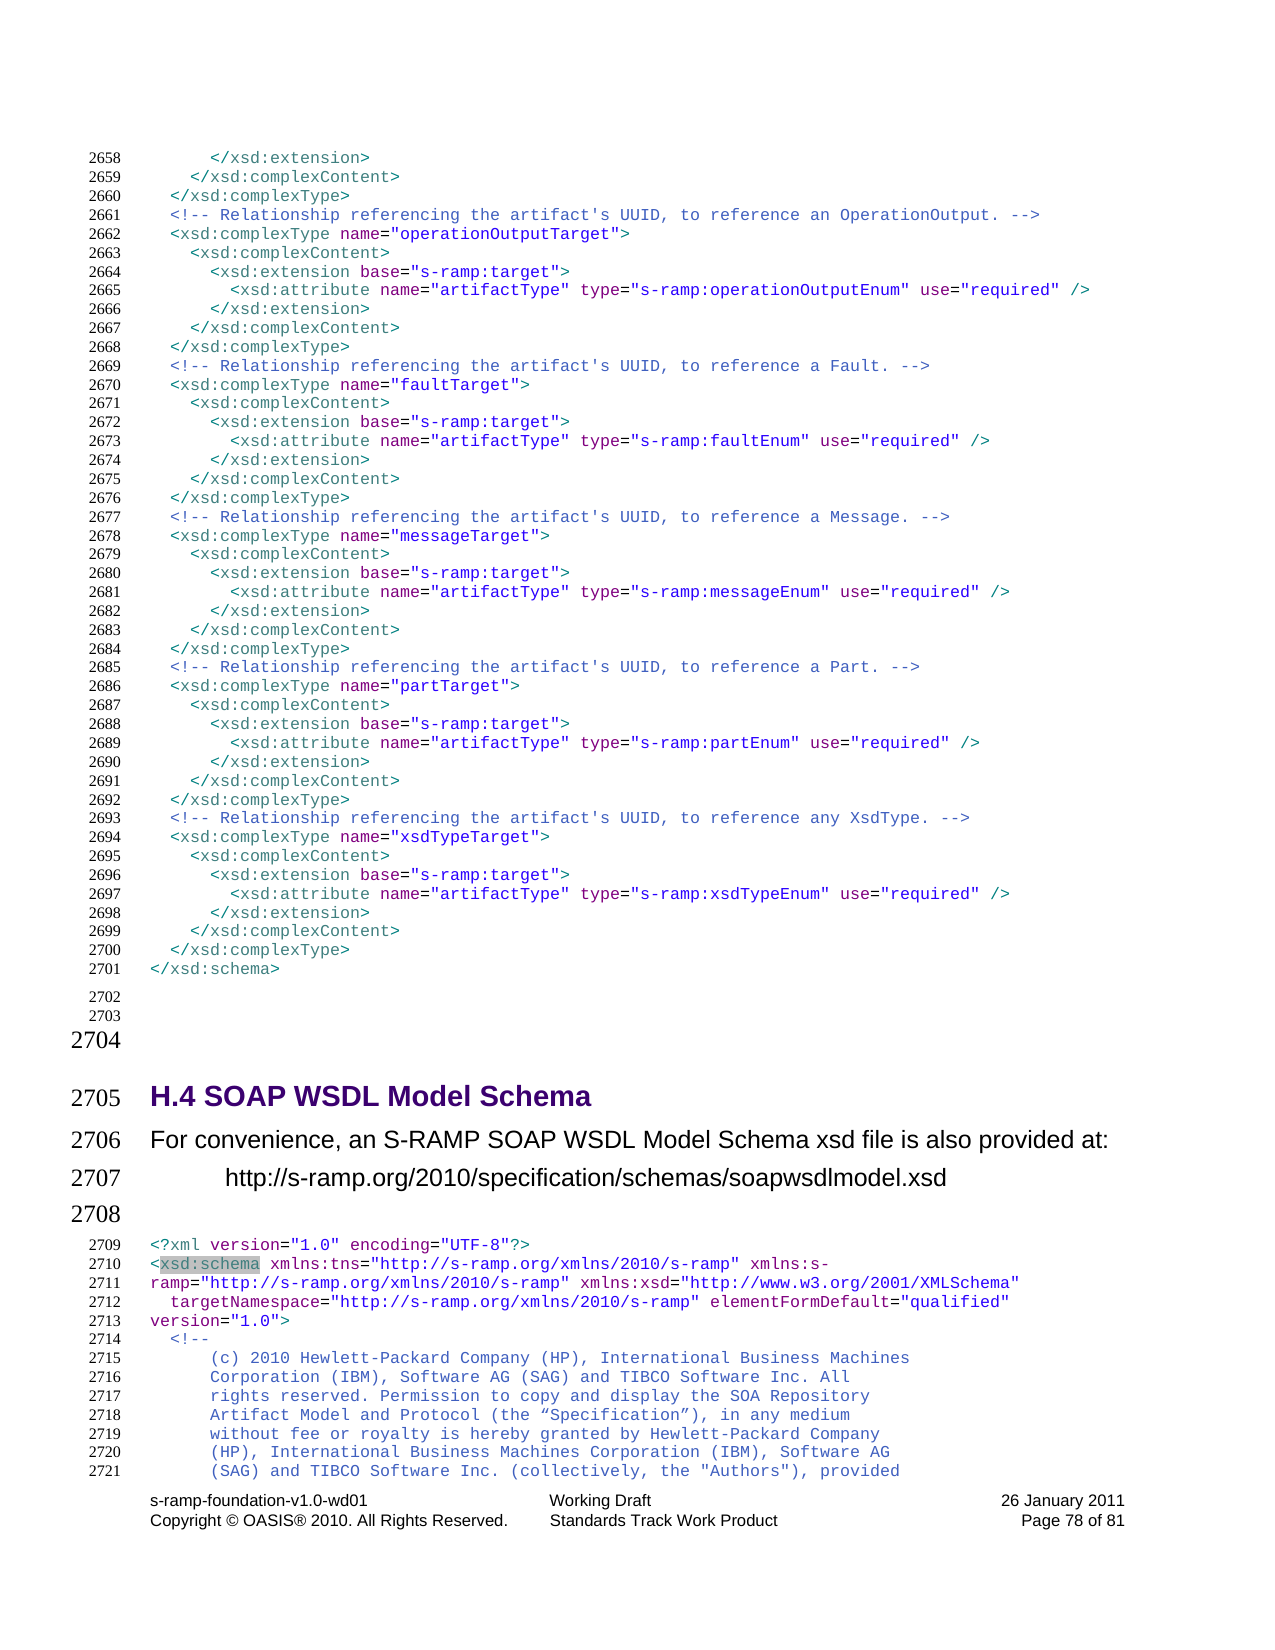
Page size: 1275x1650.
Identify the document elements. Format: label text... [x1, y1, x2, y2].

text <xsd:complexType name="partTarget"> [150, 678, 1125, 697]
text Corporation (IBM), Software AG (SAG) and TIBCO Software Inc. All [150, 1369, 1125, 1387]
text <xsd:extension base="s-ramp:target"> [150, 263, 1125, 282]
text </xsd:extension> [150, 301, 1125, 320]
text </xsd:complexContent> [150, 169, 1125, 188]
text </xsd:extension> [150, 452, 1125, 471]
text </xsd:complexContent> [150, 621, 1125, 640]
text </xsd:extension> [150, 753, 1125, 772]
text (c) 2010 Hewlett-Packard Company (HP), International Business Machines [150, 1350, 1125, 1369]
text <xsd:attribute name="artifactType" type="s-ramp:messageEnum" use="required" /> [150, 584, 1125, 602]
text </xsd:extension> [150, 602, 1125, 621]
text <xsd:extension base="s-ramp:target"> [150, 414, 1125, 433]
subtitle SOAP WSDL Model Schema [150, 1079, 1125, 1113]
text <xsd:complexContent> [150, 848, 1125, 866]
text <?xml version="1.0" encoding="UTF-8"?> [150, 1237, 1125, 1256]
text </xsd:complexType> [150, 338, 1125, 357]
text <xsd:extension base="s-ramp:target"> [150, 716, 1125, 734]
text </xsd:complexType> [150, 188, 1125, 207]
text <xsd:complexContent> [150, 395, 1125, 414]
text <xsd:attribute name="artifactType" type="s-ramp:partEnum" use="required" /> [150, 734, 1125, 753]
text </xsd:complexContent> [150, 923, 1125, 942]
text <!-- [150, 1331, 1125, 1350]
text </xsd:extension> [150, 904, 1125, 923]
text (SAG) and TIBCO Software Inc. (collectively, the "Authors"), provided [150, 1463, 1125, 1482]
text For convenience, an S-RAMP SOAP WSDL Model Schema xsd file is also provided at: [150, 1125, 1125, 1154]
text <xsd:complexType name="xsdTypeTarget"> [150, 829, 1125, 848]
text <xsd:attribute name="artifactType" type="s-ramp:operationOutputEnum" use="required" /> [150, 282, 1125, 301]
text </xsd:extension> [150, 150, 1125, 169]
text </xsd:complexType> [150, 942, 1125, 961]
text </xsd:complexContent> [150, 471, 1125, 489]
text </xsd:complexType> [150, 791, 1125, 810]
text <!-- Relationship referencing the artifact's UUID, to reference a Fault. --> [150, 357, 1125, 376]
text <xsd:attribute name="artifactType" type="s-ramp:faultEnum" use="required" /> [150, 433, 1125, 452]
text </xsd:schema> [150, 961, 1125, 979]
text <!-- Relationship referencing the artifact's UUID, to reference a Part. --> [150, 659, 1125, 678]
text <xsd:complexType name="faultTarget"> [150, 376, 1125, 395]
text <!-- Relationship referencing the artifact's UUID, to reference an OperationOutput. --> [150, 207, 1125, 225]
text </xsd:complexContent> [150, 320, 1125, 338]
text </xsd:complexContent> [150, 772, 1125, 791]
text (HP), International Business Machines Corporation (IBM), Software AG [150, 1444, 1125, 1463]
text </xsd:complexType> [150, 640, 1125, 659]
text </xsd:complexType> [150, 489, 1125, 508]
text <xsd:schema xmlns:tns="http://s-ramp.org/xmlns/2010/s-ramp" xmlns:s-ramp="http://s-ramp.org/xmlns/2010/s-ramp" xmlns:xsd="http://www.w3.org/2001/XMLSchema" [150, 1256, 1125, 1293]
text <xsd:attribute name="artifactType" type="s-ramp:xsdTypeEnum" use="required" /> [150, 885, 1125, 904]
text <xsd:complexContent> [150, 697, 1125, 716]
text <xsd:complexType name="operationOutputTarget"> [150, 225, 1125, 244]
text <!-- Relationship referencing the artifact's UUID, to reference any XsdType. --> [150, 810, 1125, 829]
text <xsd:extension base="s-ramp:target"> [150, 565, 1125, 584]
text <xsd:complexContent> [150, 546, 1125, 565]
text targetNamespace="http://s-ramp.org/xmlns/2010/s-ramp" elementFormDefault="qualified" version="1.0"> [150, 1293, 1125, 1331]
text rights reserved. Permission to copy and display the SOA Repository [150, 1387, 1125, 1406]
text Artifact Model and Protocol (the “Specification”), in any medium [150, 1406, 1125, 1425]
text http://s-ramp.org/2010/specification/schemas/soapwsdlmodel.xsd [225, 1162, 1125, 1191]
text <xsd:complexType name="messageTarget"> [150, 527, 1125, 546]
text without fee or royalty is hereby granted by Hewlett-Packard Company [150, 1425, 1125, 1444]
text <!-- Relationship referencing the artifact's UUID, to reference a Message. --> [150, 508, 1125, 527]
text <xsd:extension base="s-ramp:target"> [150, 866, 1125, 885]
text <xsd:complexContent> [150, 244, 1125, 263]
